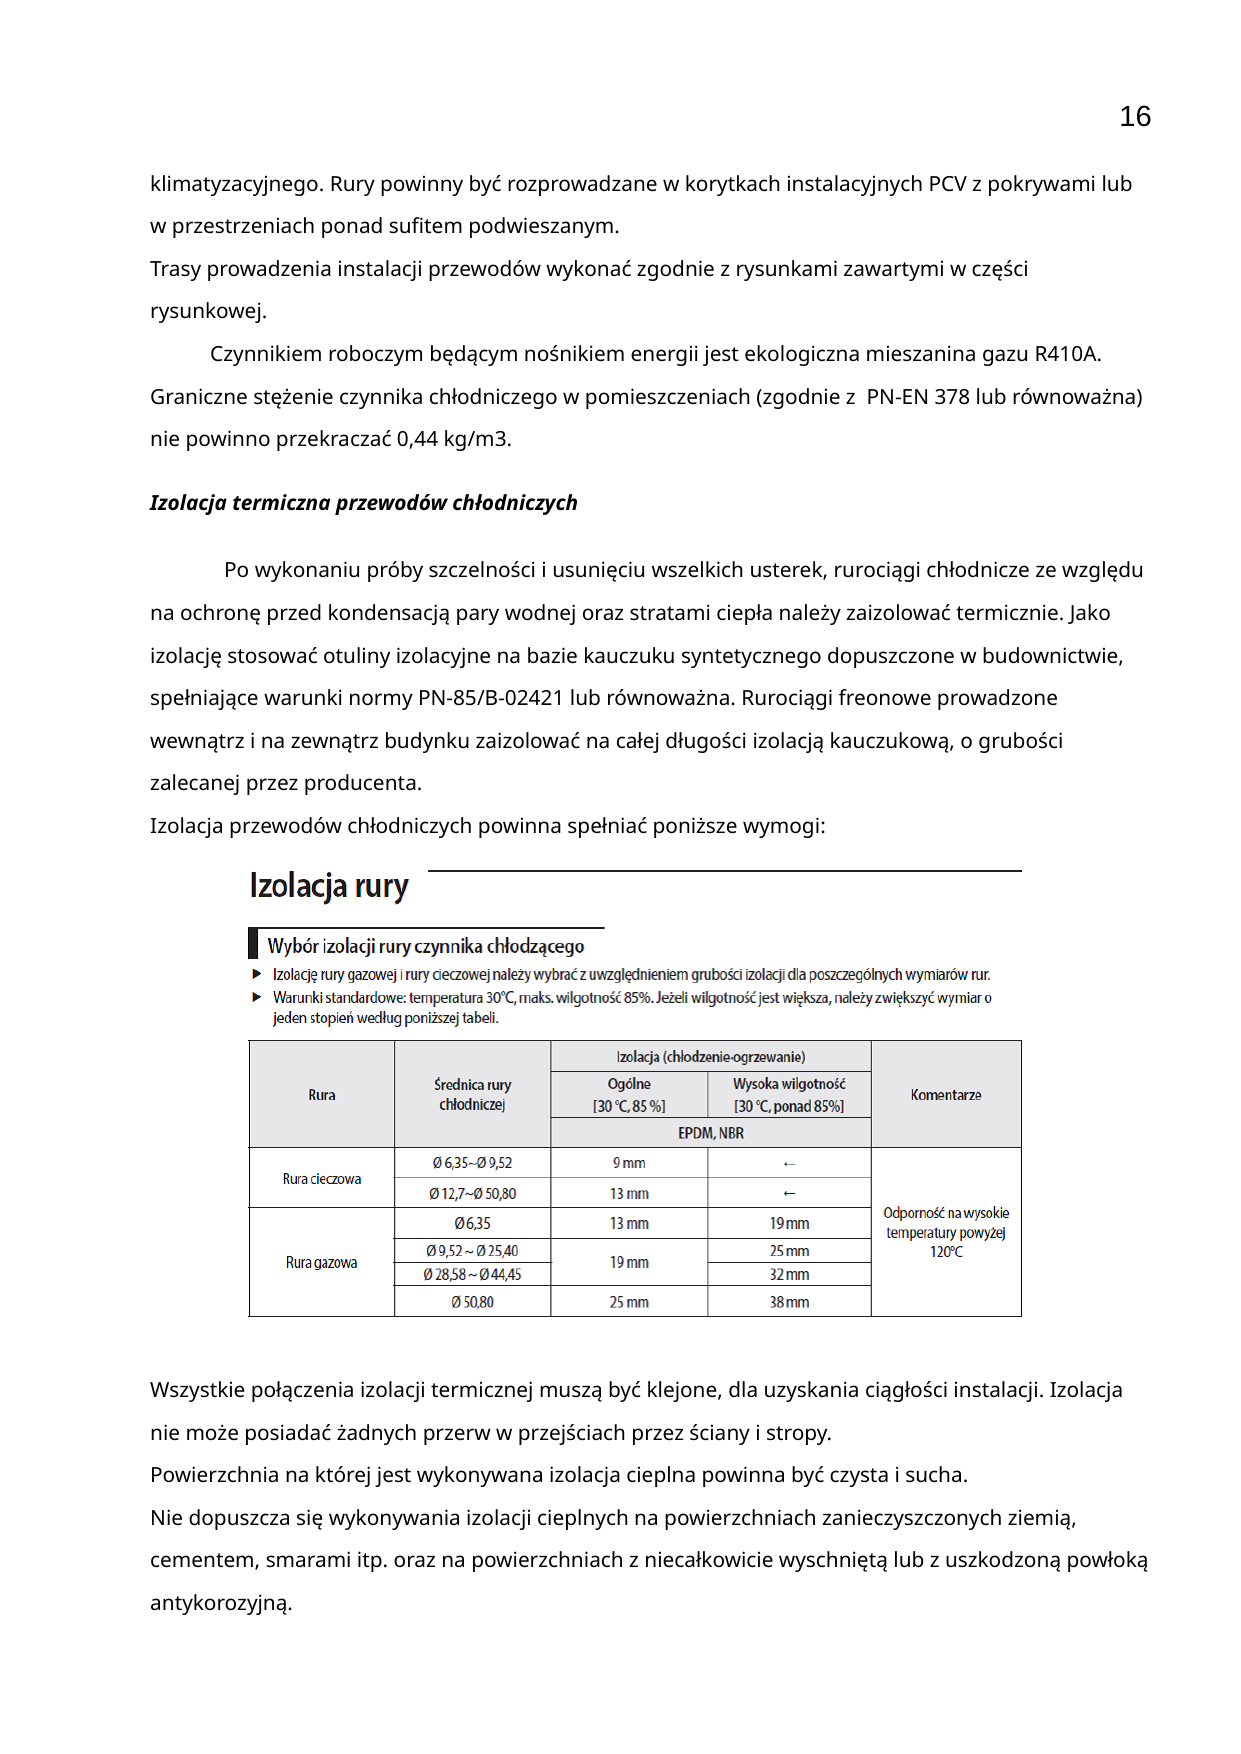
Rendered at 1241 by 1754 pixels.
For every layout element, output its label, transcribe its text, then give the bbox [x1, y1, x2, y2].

text Powierzchnia na której jest wykonywana izolacja cieplna powinna być czysta i sucha. [150, 1460, 1151, 1489]
text Izolacja przewodów chłodniczych powinna spełniać poniższe wymogi: [150, 811, 1151, 839]
text Trasy prowadzenia instalacji przewodów wykonać zgodnie z rysunkami zawartymi w części rysunkowej. [150, 254, 1151, 325]
text Nie dopuszcza się wykonywania izolacji cieplnych na powierzchniach zanieczyszczonych ziemią, cementem, smarami itp. oraz na powierzchniach z niecałkowicie wyschniętą lub z uszkodzoną powłoką antykorozyjną. [150, 1503, 1151, 1616]
text Po wykonaniu próby szczelności i usunięciu wszelkich usterek, rurociągi chłodnicze ze względu na ochronę przed kondensacją pary wodnej oraz stratami ciepła należy zaizolować termicznie. Jako izolację stosować otuliny izolacyjne na bazie kauczuku syntetycznego dopuszczone w budownictwie, spełniające warunki normy PN-85/B-02421 lub równoważna. Rurociągi freonowe prowadzone wewnątrz i na zewnątrz budynku zaizolować na całej długości izolacją kauczukową, o grubości zalecanej przez producenta. [150, 556, 1151, 797]
text Wszystkie połączenia izolacji termicznej muszą być klejone, dla uzyskania ciągłości instalacji. Izolacja nie może posiadać żadnych przerw w przejściach przez ściany i stropy. [150, 1375, 1151, 1446]
picture [236, 853, 1066, 1321]
subtitle Izolacja termiczna przewodów chłodniczych [150, 488, 1151, 516]
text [150, 169, 1151, 240]
text Czynnikiem roboczym będącym nośnikiem energii jest ekologiczna mieszanina gazu R410A. Graniczne stężenie czynnika chłodniczego w pomieszczeniach (zgodnie z PN-EN 378 lub równoważna) nie powinno przekraczać 0,44 kg/m3. [150, 339, 1151, 453]
